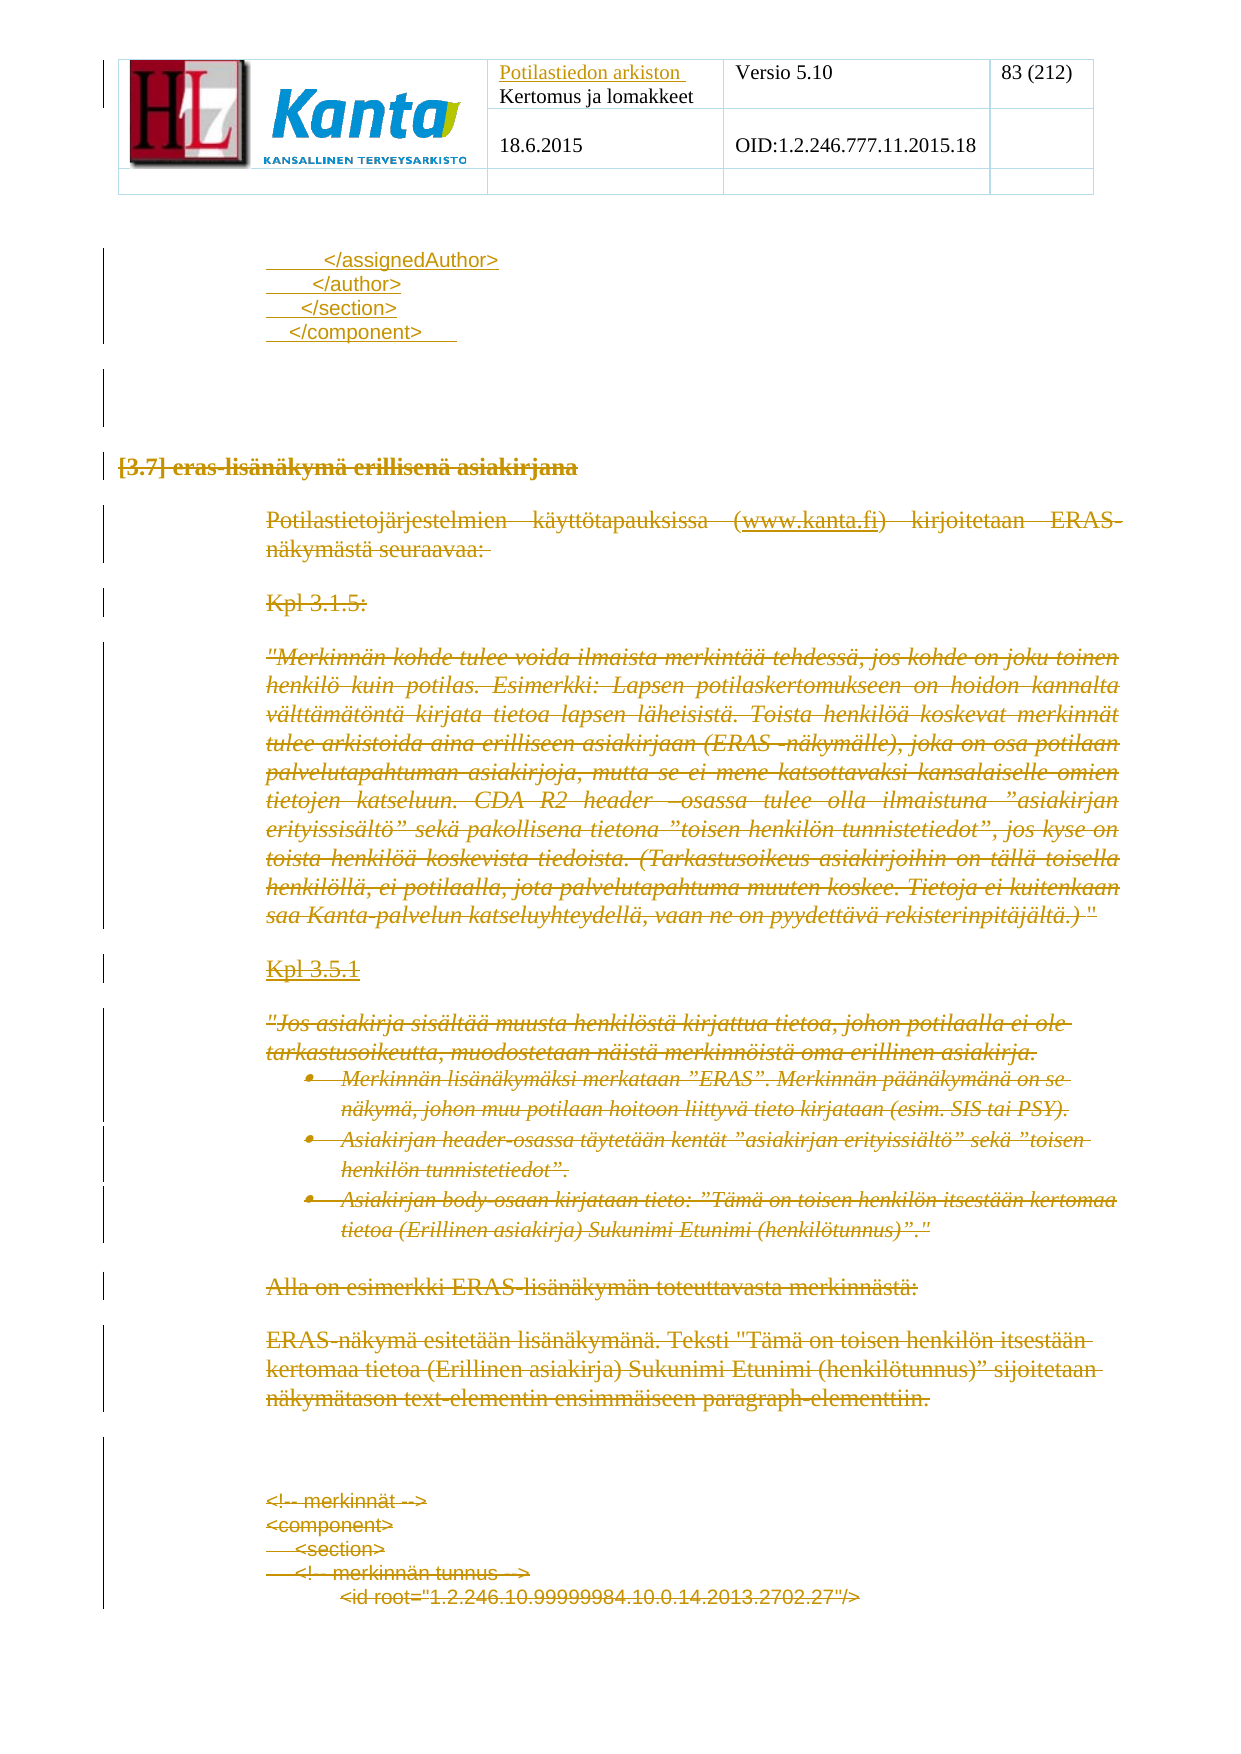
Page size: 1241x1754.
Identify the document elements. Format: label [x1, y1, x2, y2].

picture [264, 89, 467, 164]
picture [290, 89, 304, 105]
picture [129, 60, 252, 169]
